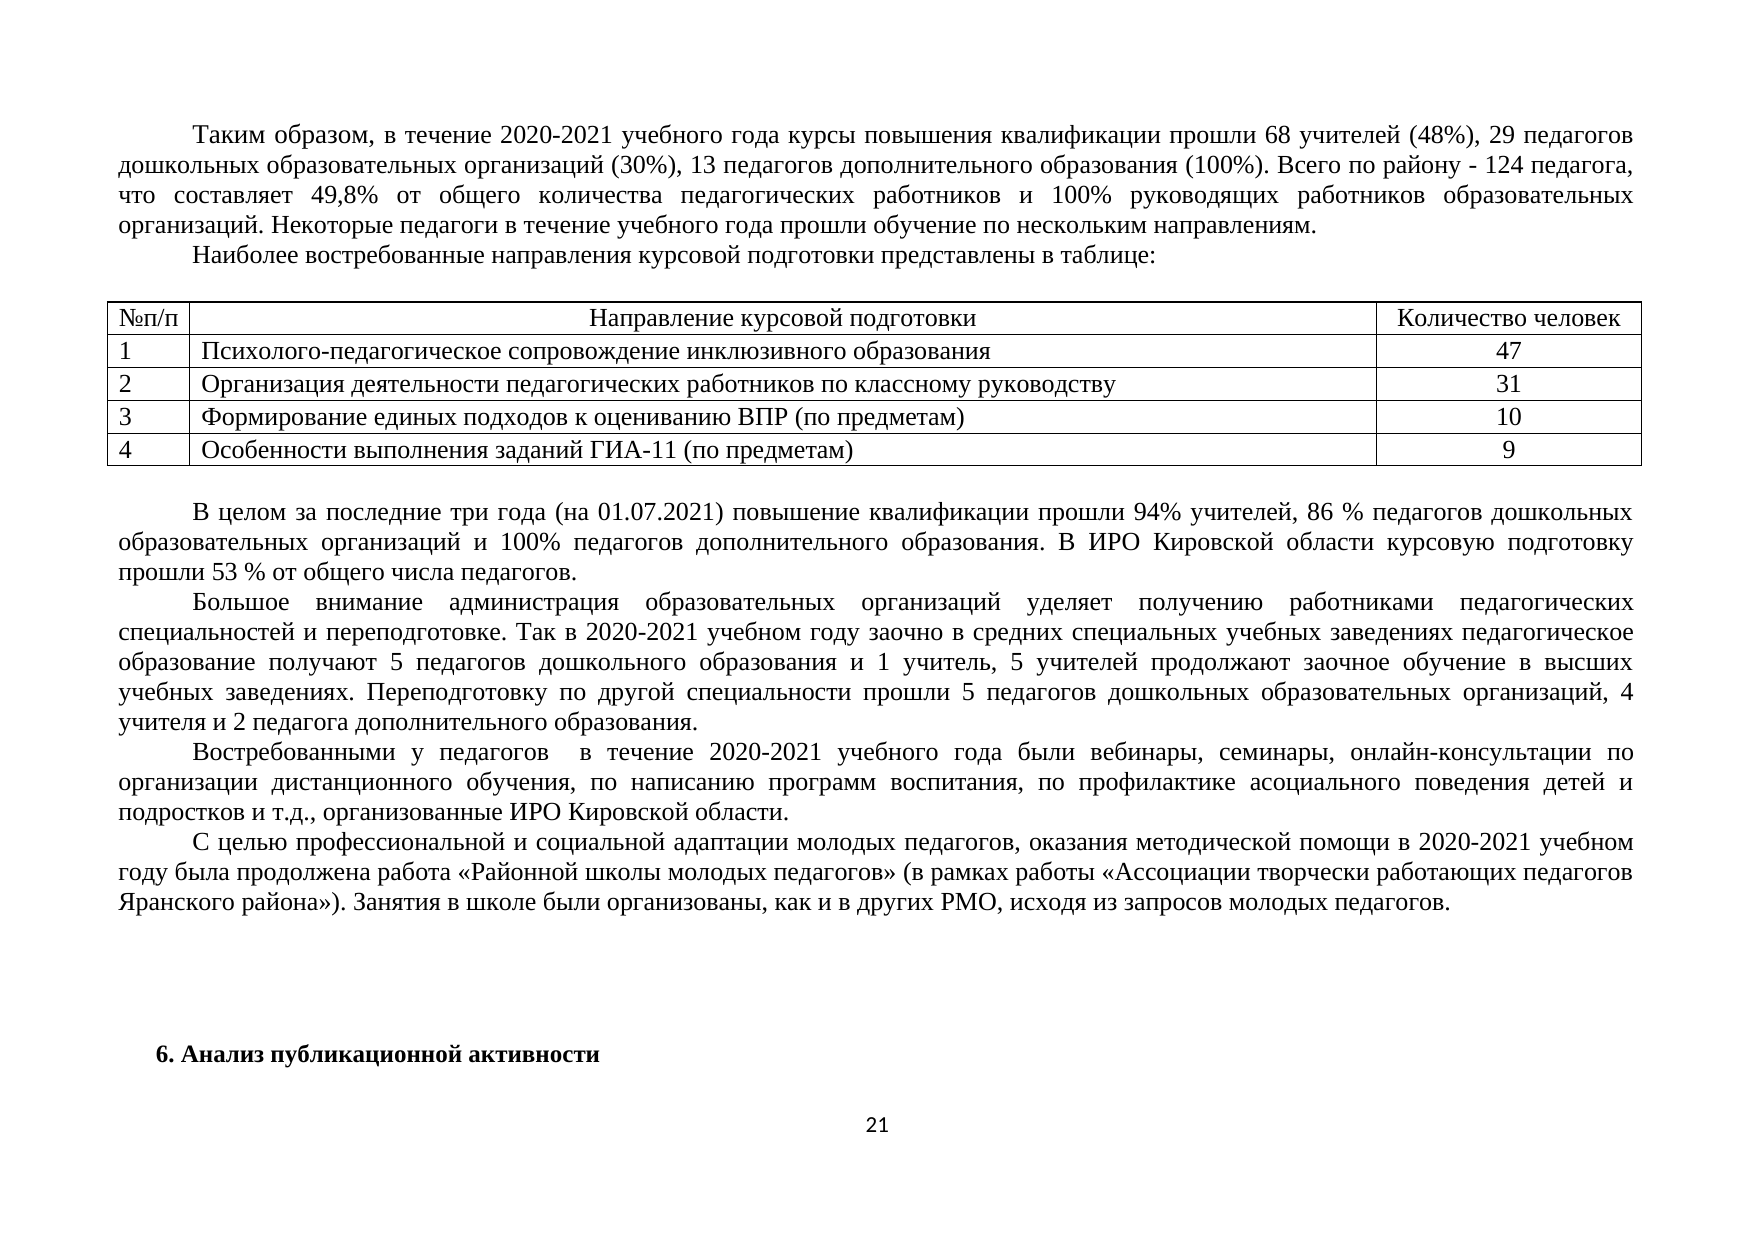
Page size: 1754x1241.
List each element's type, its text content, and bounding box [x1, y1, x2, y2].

text В целом за последние три года (на 01.07.2021) повышение квалификации прошли 94% учителей, 86 % педагогов дошкольных образовательных организаций и 100% педагогов дополнительного образования. В ИРО Кировской области курсовую подготовку прошли 53 % от общего числа педагогов. [118, 496, 1636, 586]
list Востребованными у педагогов в течение 2020-2021 учебного года были вебинары, семинары, онлайн-консультации по организации дистанционного обучения, по написанию программ воспитания, по профилактике асоциального поведения детей и подростков и т.д., организованные ИРО Кировской области. [118, 736, 1636, 826]
text Наиболее востребованные направления курсовой подготовки представлены в таблице: [118, 239, 1636, 269]
table_cell 31 [1377, 368, 1641, 400]
table_cell 3 [108, 401, 189, 433]
table_header Количество человек [1377, 303, 1641, 334]
table_cell 2 [108, 368, 189, 400]
table_cell 9 [1377, 434, 1641, 465]
table_cell Организация деятельности педагогических работников по классному руководству [190, 368, 1376, 400]
text 6. Анализ публикационной активности [156, 1039, 1636, 1068]
table_cell Особенности выполнения заданий ГИА-11 (по предметам) [190, 434, 1376, 465]
table_cell 4 [108, 434, 189, 465]
table_header Направление курсовой подготовки [190, 303, 1376, 334]
text Таким образом, в течение 2020-2021 учебного года курсы повышения квалификации прошли 68 учителей (48%), 29 педагогов дошкольных образовательных организаций (30%), 13 педагогов дополнительного образования (100%). Всего по району - 124 педагога, что составляет 49,8% от общего количества педагогических работников и 100% руководящих работников образовательных организаций. Некоторые педагоги в течение учебного года прошли обучение по нескольким направлениям. [118, 118, 1636, 239]
list С целью профессиональной и социальной адаптации молодых педагогов, оказания методической помощи в 2020-2021 учебном году была продолжена работа «Районной школы молодых педагогов» (в рамках работы «Ассоциации творчески работающих педагогов Яранского района»). Занятия в школе были организованы, как и в других РМО, исходя из запросов молодых педагогов. [118, 826, 1636, 945]
table_cell 47 [1377, 335, 1641, 367]
table_header №п/п [108, 303, 189, 334]
table_cell 1 [108, 335, 189, 367]
table_cell 10 [1377, 401, 1641, 433]
table_cell Формирование единых подходов к оцениванию ВПР (по предметам) [190, 401, 1376, 433]
list Большое внимание администрация образовательных организаций уделяет получению работниками педагогических специальностей и переподготовке. Так в 2020-2021 учебном году заочно в средних специальных учебных заведениях педагогическое образование получают 5 педагогов дошкольного образования и 1 учитель, 5 учителей продолжают заочное обучение в высших учебных заведениях. Переподготовку по другой специальности прошли 5 педагогов дошкольных образовательных организаций, 4 учителя и 2 педагога дополнительного образования. [118, 586, 1636, 736]
table_cell Психолого-педагогическое сопровождение инклюзивного образования [190, 335, 1376, 367]
